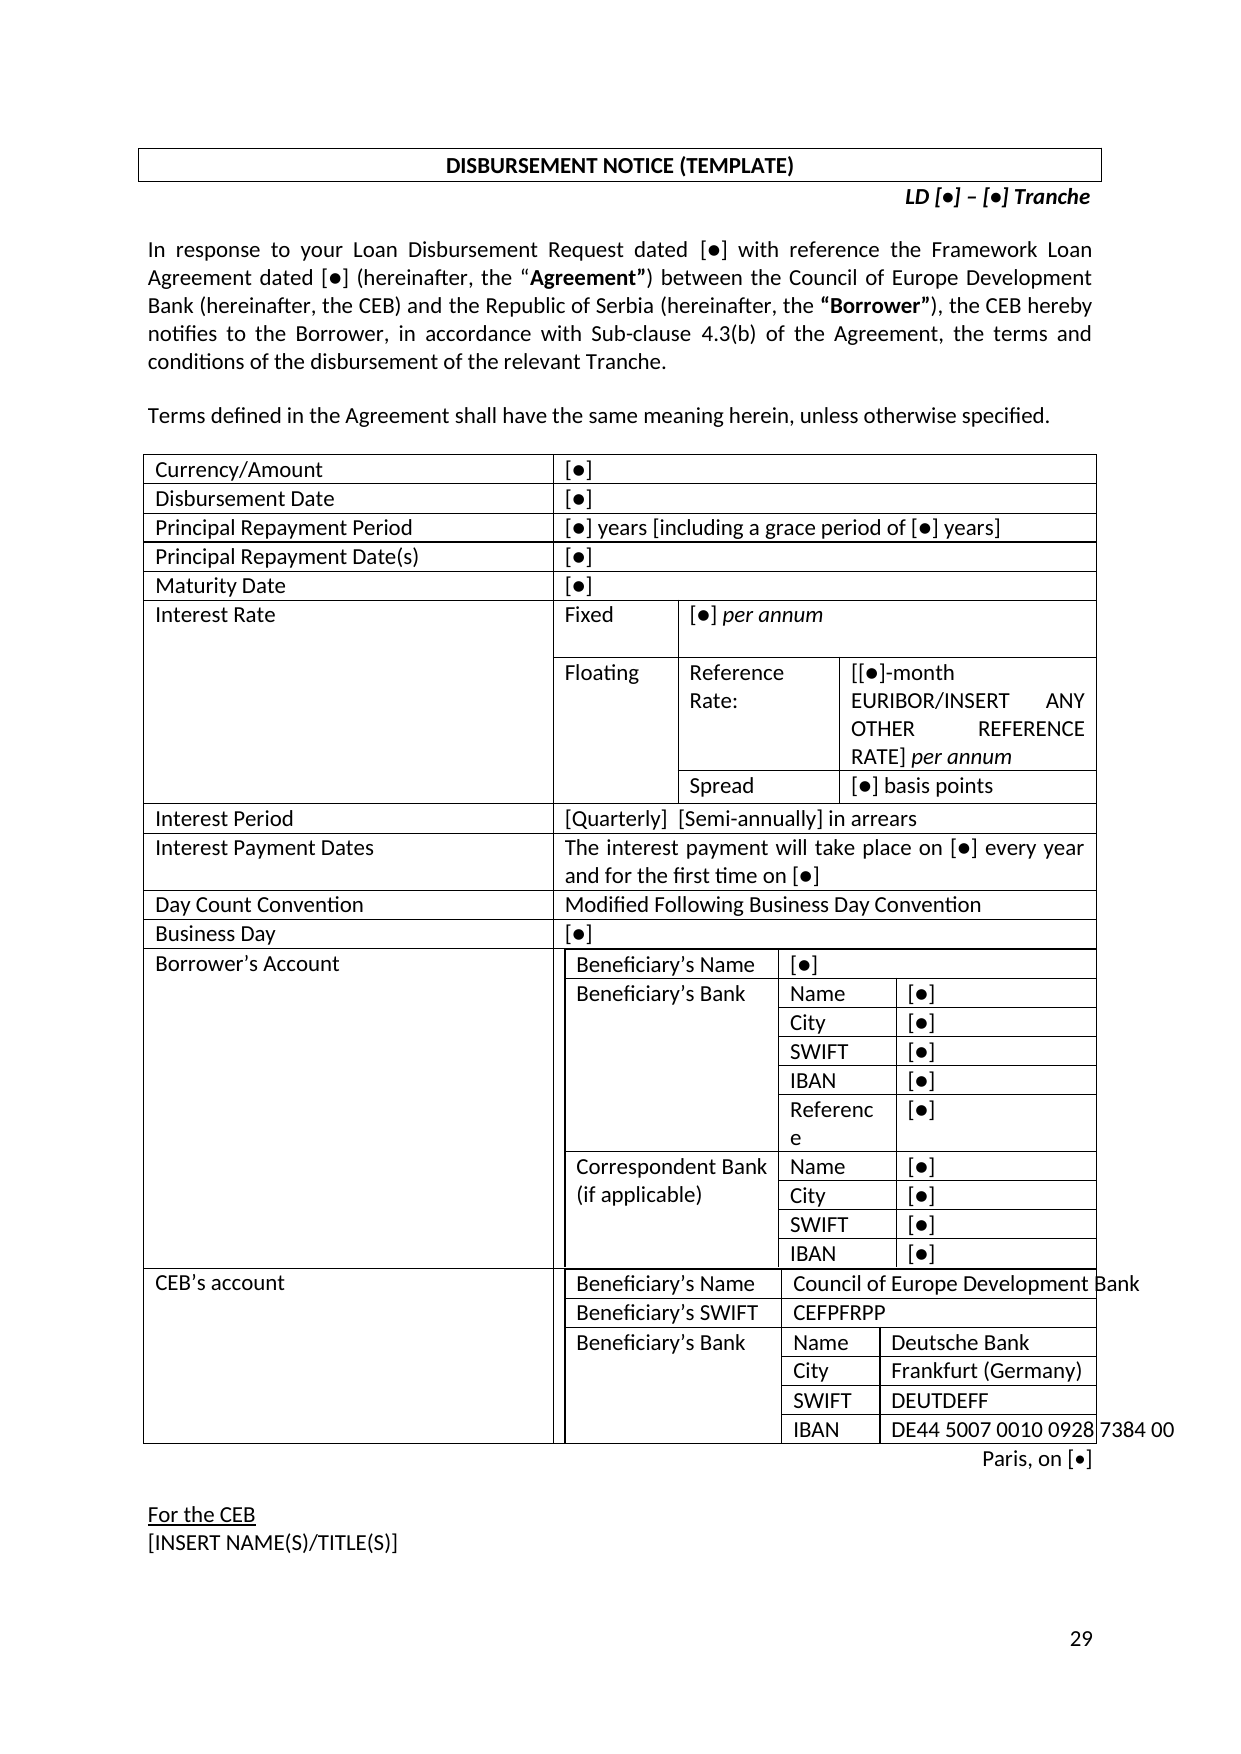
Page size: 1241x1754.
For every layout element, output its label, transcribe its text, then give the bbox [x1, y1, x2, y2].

table_cell [782, 1328, 879, 1356]
text In response to your Loan Disbursement Request dated [●] with reference the Framework Loan Agreement dated [●] (hereinafter, the “Agreement”) between the Council of Europe Development Bank (hereinafter, the CEB) and the Republic of Serbia (hereinafter, the “Borrower”), the CEB hereby notifies to the Borrower, in accordance with Sub-clause 4.3(b) of the Agreement, the terms and conditions of the disbursement of the relevant Tranche. [148, 235, 1093, 375]
text DISBURSEMENT NOTICE (TEMPLATE) [139, 149, 1101, 181]
table_cell Principal Repayment Date(s) [144, 543, 553, 571]
table_cell [782, 1386, 879, 1414]
table_cell [Quarterly] [Semi-annually] in arrears [554, 804, 1096, 832]
table_cell [●] [554, 572, 1096, 599]
table_cell [897, 1181, 1096, 1209]
table_cell [897, 1008, 1096, 1036]
table_cell CEB’s account [144, 1269, 553, 1443]
table_cell [[●]-month EURIBOR/INSERT ANY OTHER REFERENCE RATE] per annum [840, 658, 1096, 770]
table_cell Disbursement Date [144, 484, 553, 512]
table_cell [●] years [including a grace period of [●] years] [554, 514, 1096, 541]
table_cell [566, 1299, 781, 1327]
table_cell [881, 1328, 1096, 1356]
table_cell [782, 1299, 1096, 1327]
table_cell [897, 1210, 1096, 1238]
table_cell [●] [554, 543, 1096, 571]
table_cell [897, 1095, 1096, 1151]
table_cell Floating [554, 658, 678, 803]
table_cell [779, 1152, 896, 1180]
table_cell [881, 1415, 1096, 1443]
text Paris, on [•] [148, 1444, 1093, 1472]
table_cell [●] basis points [840, 771, 1096, 803]
table_cell Interest Rate [144, 601, 553, 803]
table_cell [897, 1037, 1096, 1065]
table_cell [782, 1357, 879, 1385]
table_cell Borrower’s Account [144, 949, 553, 1267]
table_cell [782, 1270, 1096, 1298]
table_cell [779, 1037, 896, 1065]
table_cell Maturity Date [144, 572, 553, 599]
table_cell [554, 1269, 564, 1443]
table_cell [897, 979, 1096, 1007]
table_cell [782, 1415, 879, 1443]
table_cell [779, 1239, 896, 1267]
table_cell [566, 979, 778, 1151]
table_cell [554, 949, 564, 1267]
table_cell [779, 1095, 896, 1151]
table_cell [779, 979, 896, 1007]
table_cell [779, 950, 1096, 978]
table_cell [897, 1066, 1096, 1094]
text LD [•] – [•] Tranche [148, 182, 1093, 210]
table_cell [●] per annum [679, 601, 1096, 657]
table_cell [566, 1270, 781, 1298]
table_cell Reference Rate: [679, 658, 839, 770]
table_cell [●] [554, 484, 1096, 512]
table_cell [779, 1008, 896, 1036]
table_cell The interest payment will take place on [●] every year and for the first time on [●] [554, 834, 1096, 889]
table_cell Business Day [144, 920, 553, 948]
table_cell Day Count Convention [144, 891, 553, 918]
text For the CEB [148, 1500, 1093, 1528]
table_cell [897, 1239, 1096, 1267]
table_cell Modified Following Business Day Convention [554, 891, 1096, 918]
text [INSERT NAME(S)/TITLE(S)] [148, 1528, 1093, 1556]
table_cell [●] [554, 920, 1096, 948]
table_cell [566, 950, 778, 978]
table_header Currency/Amount [144, 455, 553, 483]
table_header [●] [554, 455, 1096, 483]
table_cell [566, 1328, 781, 1443]
table_cell [881, 1386, 1096, 1414]
table_cell [779, 1181, 896, 1209]
text Terms defined in the Agreement shall have the same meaning herein, unless otherwise specified. [148, 401, 1093, 429]
table_cell [881, 1357, 1096, 1385]
table_cell Interest Payment Dates [144, 834, 553, 889]
table_cell Fixed [554, 601, 678, 657]
table_cell [779, 1210, 896, 1238]
table_cell [897, 1152, 1096, 1180]
table_cell Spread [679, 771, 839, 803]
table_cell Interest Period [144, 804, 553, 832]
table_cell [566, 1152, 778, 1267]
table_cell Principal Repayment Period [144, 514, 553, 541]
table_cell [779, 1066, 896, 1094]
